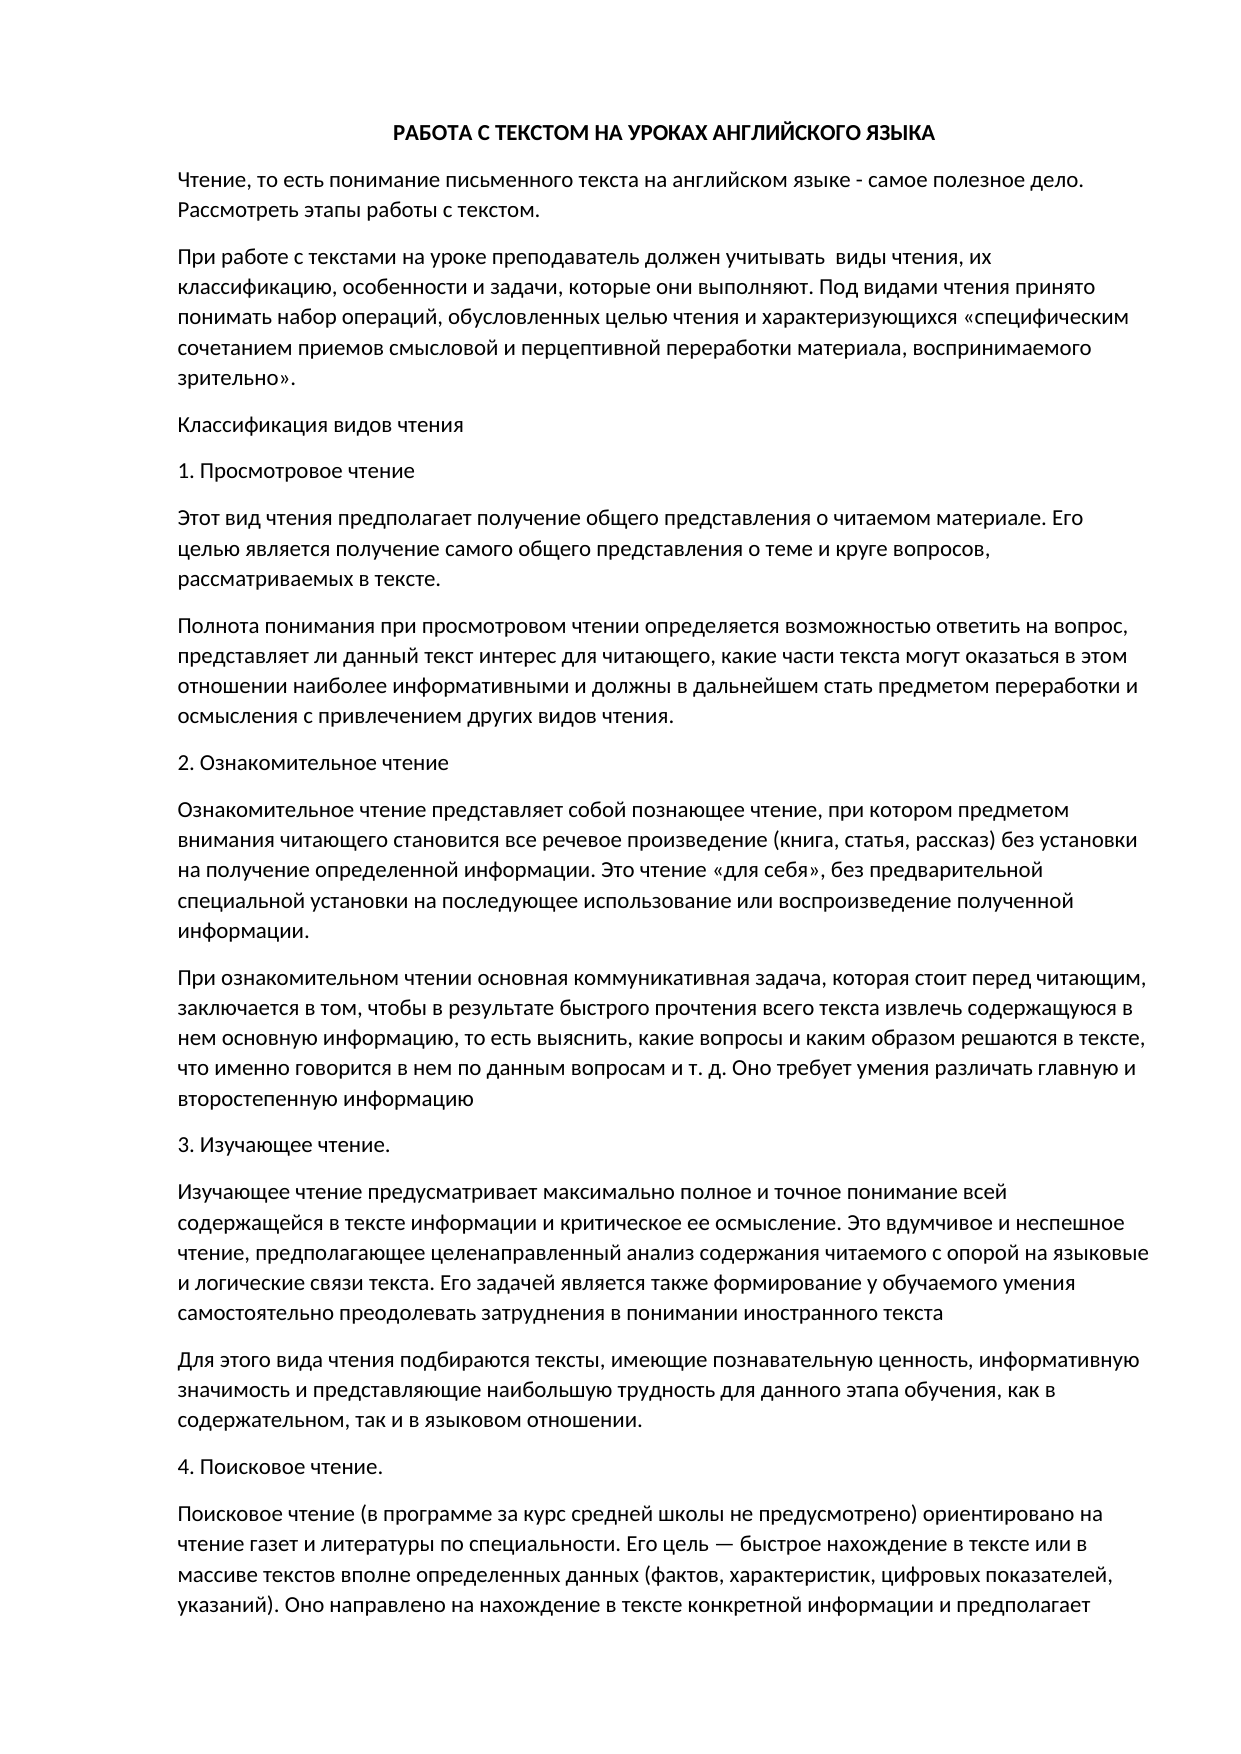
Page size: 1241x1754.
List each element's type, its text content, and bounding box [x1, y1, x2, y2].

text 1. Просмотровое чтение [177, 457, 1152, 485]
text 4. Поисковое чтение. [177, 1452, 1152, 1481]
text 3. Изучающее чтение. [177, 1131, 1152, 1159]
text РАБОТА С ТЕКСТОМ НА УРОКАХ АНГЛИЙСКОГО ЯЗЫКА [177, 118, 1152, 146]
text Для этого вида чтения подбираются тексты, имеющие познавательную ценность, информативную значимость и представляющие наибольшую трудность для данного этапа обучения, как в содержательном, так и в языковом отношении. [177, 1345, 1152, 1434]
text Изучающее чтение предусматривает максимально полное и точное понимание всей содержащейся в тексте информации и критическое ее осмысление. Это вдумчивое и неспешное чтение, предполагающее целенаправленный анализ содержания читаемого с опорой на языковые и логические связи текста. Его задачей является также формирование у обучаемого умения самостоятельно преодолевать затруднения в понимании иностранного текста [177, 1177, 1152, 1326]
text 2. Ознакомительное чтение [177, 748, 1152, 776]
text Ознакомительное чтение представляет собой познающее чтение, при котором предметом внимания читающего становится все речевое произведение (книга, статья, рассказ) без установки на получение определенной информации. Это чтение «для себя», без предварительной специальной установки на последующее использование или воспроизведение полученной информации. [177, 795, 1152, 944]
text При ознакомительном чтении основная коммуникативная задача, которая стоит перед читающим, заключается в том, чтобы в результате быстрого прочтения всего текста извлечь содержащуюся в нем основную информацию, то есть выяснить, какие вопросы и каким образом решаются в тексте, что именно говорится в нем по данным вопросам и т. д. Оно требует умения различать главную и второстепенную информацию [177, 963, 1152, 1112]
text При работе с текстами на уроке преподаватель должен учитывать виды чтения, их классификацию, особенности и задачи, которые они выполняют. Под видами чтения принято понимать набор операций, обусловленных целью чтения и характеризующихся «специфическим сочетанием приемов смысловой и перцептивной переработки материала, воспринимаемого зрительно». [177, 242, 1152, 391]
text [177, 1499, 1152, 1618]
text Классификация видов чтения [177, 410, 1152, 438]
text Чтение, то есть понимание письменного текста на английском языке - самое полезное дело. Рассмотреть этапы работы с текстом. [177, 165, 1152, 223]
text Полнота понимания при просмотровом чтении определяется возможностью ответить на вопрос, представляет ли данный текст интерес для читающего, какие части текста могут оказаться в этом отношении наиболее информативными и должны в дальнейшем стать предметом переработки и осмысления с привлечением других видов чтения. [177, 611, 1152, 729]
text Этот вид чтения предполагает получение общего представления о читаемом материале. Его целью является получение самого общего представления о теме и круге вопросов, рассматриваемых в тексте. [177, 503, 1152, 592]
